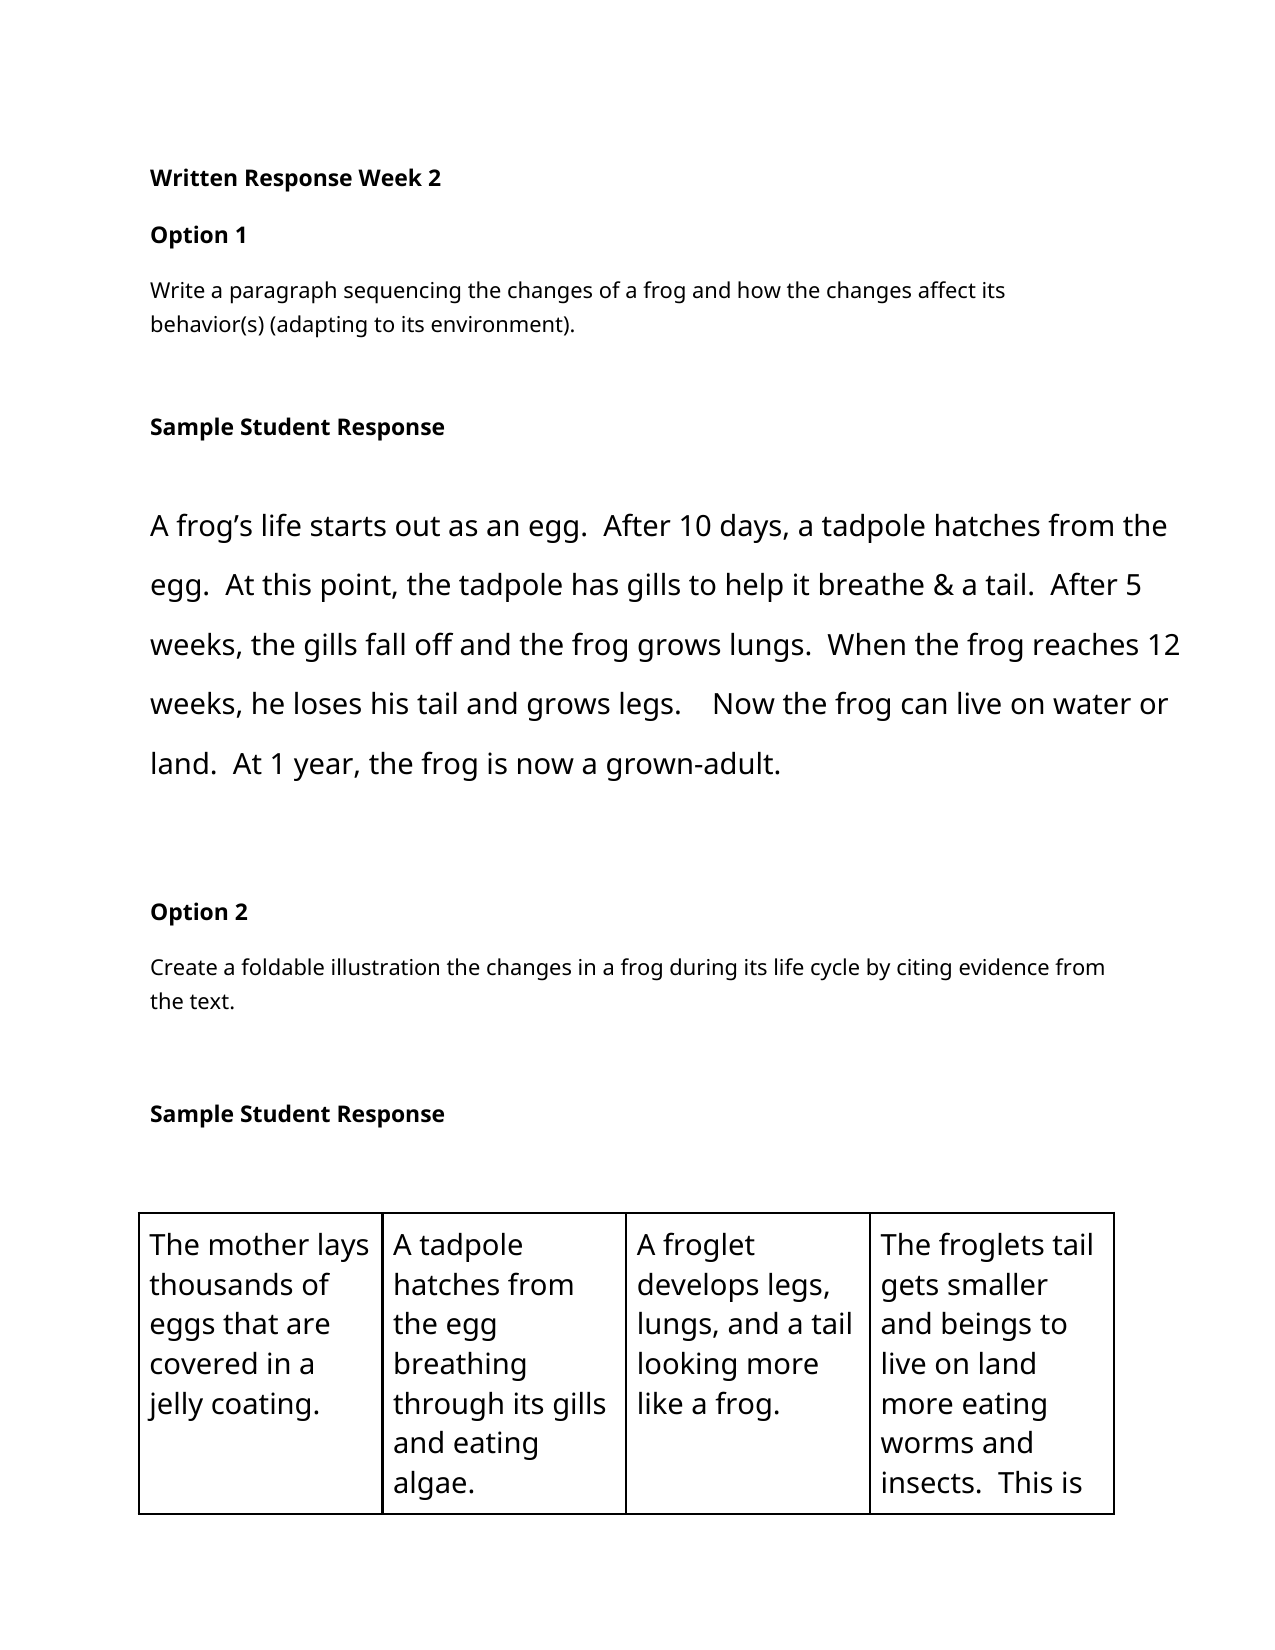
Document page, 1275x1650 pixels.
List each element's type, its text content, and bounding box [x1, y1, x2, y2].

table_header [140, 1214, 381, 1512]
text Sample Student Response [150, 1098, 1125, 1129]
text Create a foldable illustration the changes in a frog during its life cycle by citing evidence from the text. [150, 952, 1125, 1016]
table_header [871, 1214, 1113, 1512]
text Sample Student Response [150, 411, 1200, 443]
text Write a paragraph sequencing the changes of a frog and how the changes affect its behavior(s) (adapting to its environment). [150, 275, 1125, 339]
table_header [384, 1214, 625, 1512]
text Option 1 [150, 218, 1200, 250]
text Option 2 [150, 895, 1125, 927]
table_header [627, 1214, 869, 1512]
text A frog’s life starts out as an egg. After 10 days, a tadpole hatches from the egg. At this point, the tadpole has gills to help it breathe & a tail. After 5 weeks, the gills fall off and the frog grows lungs. When the frog reaches 12 weeks, he loses his tail and grows legs. Now the frog can live on water or land. At 1 year, the frog is now a grown-adult. [150, 505, 1200, 825]
text Written Response Week 2 [150, 162, 1200, 193]
